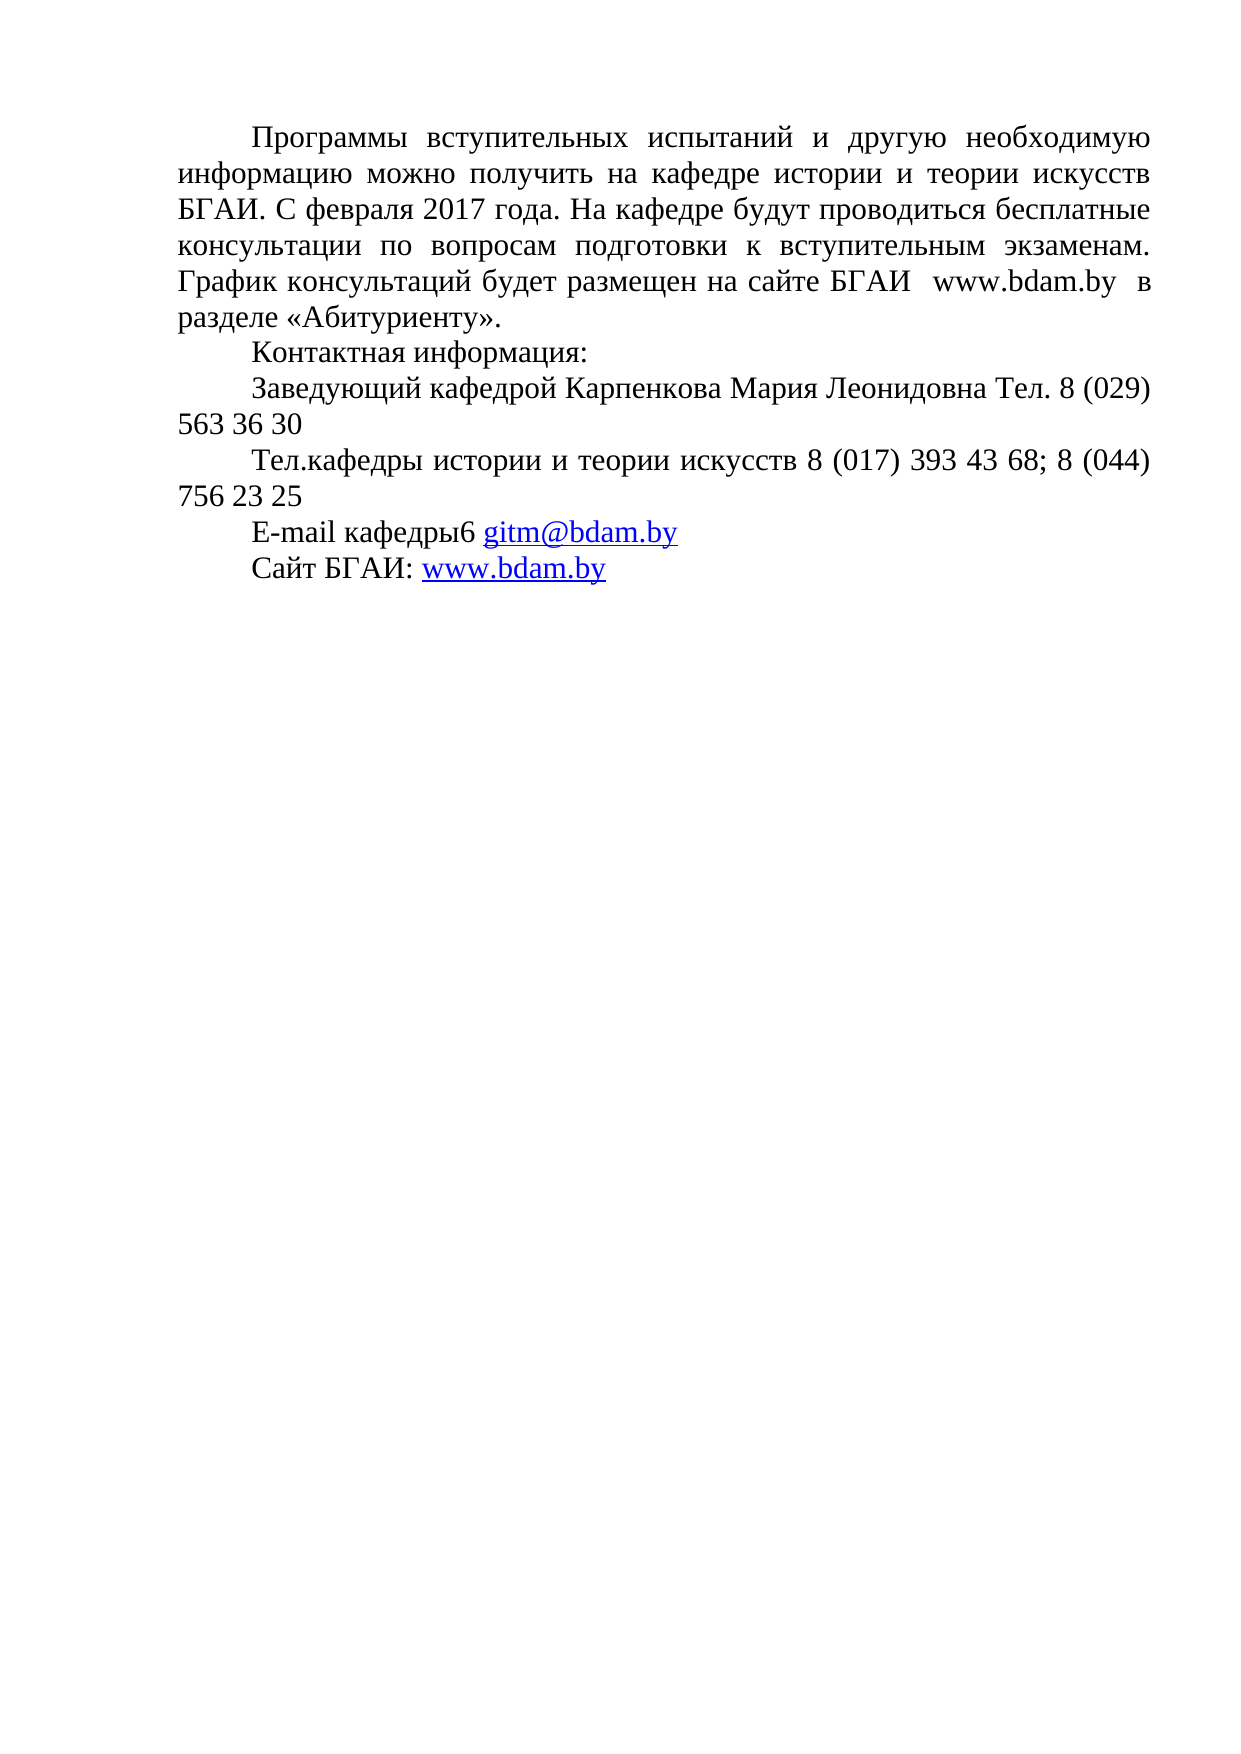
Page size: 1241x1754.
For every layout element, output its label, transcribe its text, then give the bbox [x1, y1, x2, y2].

text Сайт БГАИ: www.bdam.by [177, 549, 1152, 585]
text E-mail кафедры6 gitm@bdam.by [177, 513, 1152, 549]
text Контактная информация: [177, 334, 1152, 370]
text Тел.кафедры истории и теории искусств 8 (017) 393 43 68; 8 (044) 756 23 25 [177, 442, 1152, 513]
text Программы вступительных испытаний и другую необходимую информацию можно получить на кафедре истории и теории искусств БГАИ. С февраля 2017 года. На кафедре будут проводиться бесплатные консультации по вопросам подготовки к вступительным экзаменам. График консультаций будет размещен на сайте БГАИ www.bdam.by в разделе «Абитуриенту». [177, 118, 1152, 334]
text Заведующий кафедрой Карпенкова Мария Леонидовна Тел. 8 (029) 563 36 30 [177, 370, 1152, 442]
